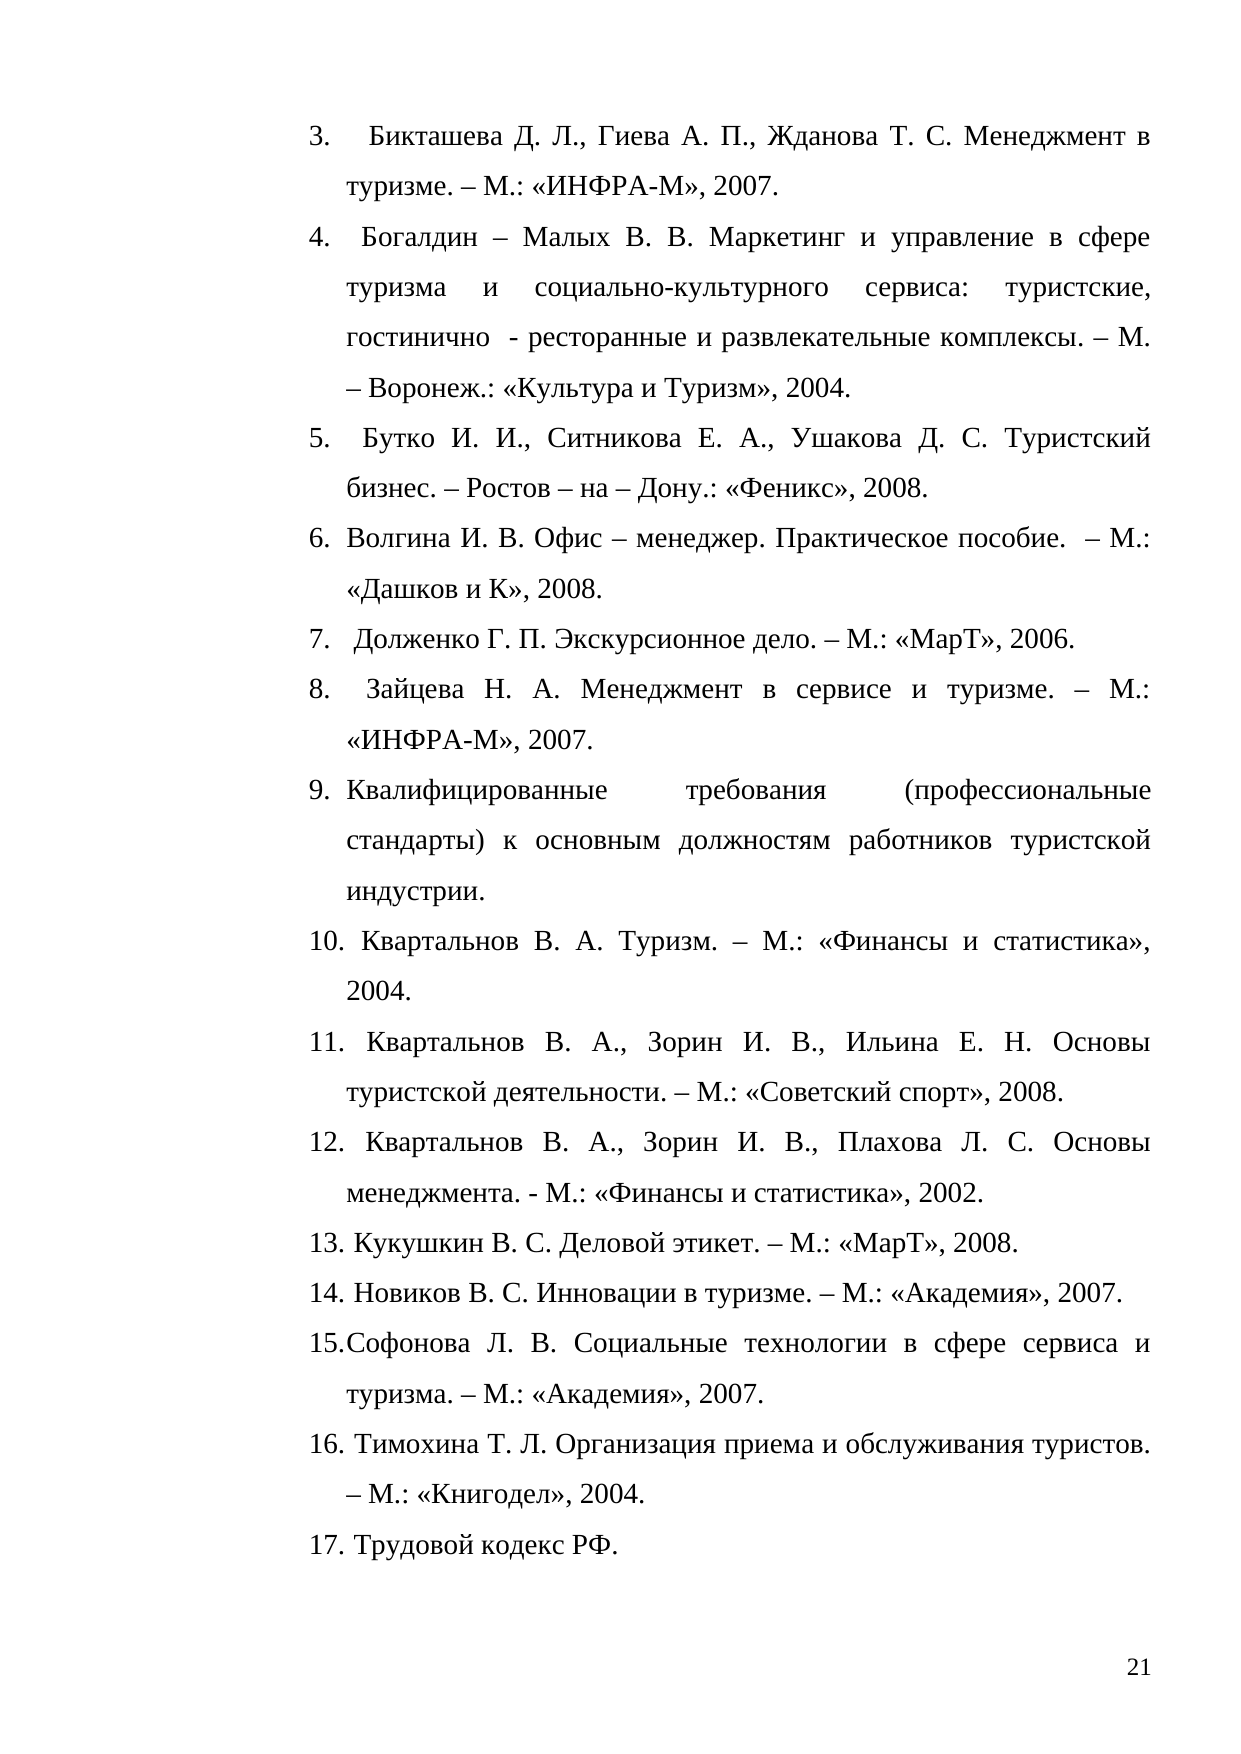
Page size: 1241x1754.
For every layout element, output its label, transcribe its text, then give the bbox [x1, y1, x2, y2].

list Трудовой кодекс РФ. [308, 1527, 1152, 1560]
list Новиков В. С. Инновации в туризме. – М.: «Академия», 2007. [308, 1275, 1152, 1309]
list Квартальнов В. А., Зорин И. В., Плахова Л. С. Основы менеджмента. - М.: «Финансы и статистика», 2002. [308, 1124, 1152, 1208]
list Бутко И. И., Ситникова Е. А., Ушакова Д. С. Туристский бизнес. – Ростов – на – Дону.: «Феникс», 2008. [308, 420, 1152, 504]
list Кукушкин В. С. Деловой этикет. – М.: «МарТ», 2008. [308, 1225, 1152, 1258]
list Зайцева Н. А. Менеджмент в сервисе и туризме. – М.: «ИНФРА-М», 2007. [308, 672, 1152, 755]
list Квартальнов В. А. Туризм. – М.: «Финансы и статистика», 2004. [308, 923, 1152, 1007]
list Волгина И. В. Офис – менеджер. Практическое пособие. – М.: «Дашков и К», 2008. [308, 521, 1152, 604]
list Бикташева Д. Л., Гиева А. П., Жданова Т. С. Менеджмент в туризме. – М.: «ИНФРА-М», 2007. [308, 118, 1152, 202]
list Квартальнов В. А., Зорин И. В., Ильина Е. Н. Основы туристской деятельности. – М.: «Советский спорт», 2008. [308, 1024, 1152, 1108]
list Тимохина Т. Л. Организация приема и обслуживания туристов. – М.: «Книгодел», 2004. [308, 1426, 1152, 1510]
list Квалифицированные требования (профессиональные стандарты) к основным должностям работников туристской индустрии. [308, 772, 1152, 906]
list Долженко Г. П. Экскурсионное дело. – М.: «МарТ», 2006. [308, 621, 1152, 655]
list Богалдин – Малых В. В. Маркетинг и управление в сфере туризма и социально-культурного сервиса: туристские, гостинично - ресторанные и развлекательные комплексы. – М. – Воронеж.: «Культура и Туризм», 2004. [308, 219, 1152, 403]
list Софонова Л. В. Социальные технологии в сфере сервиса и туризма. – М.: «Академия», 2007. [308, 1326, 1152, 1409]
